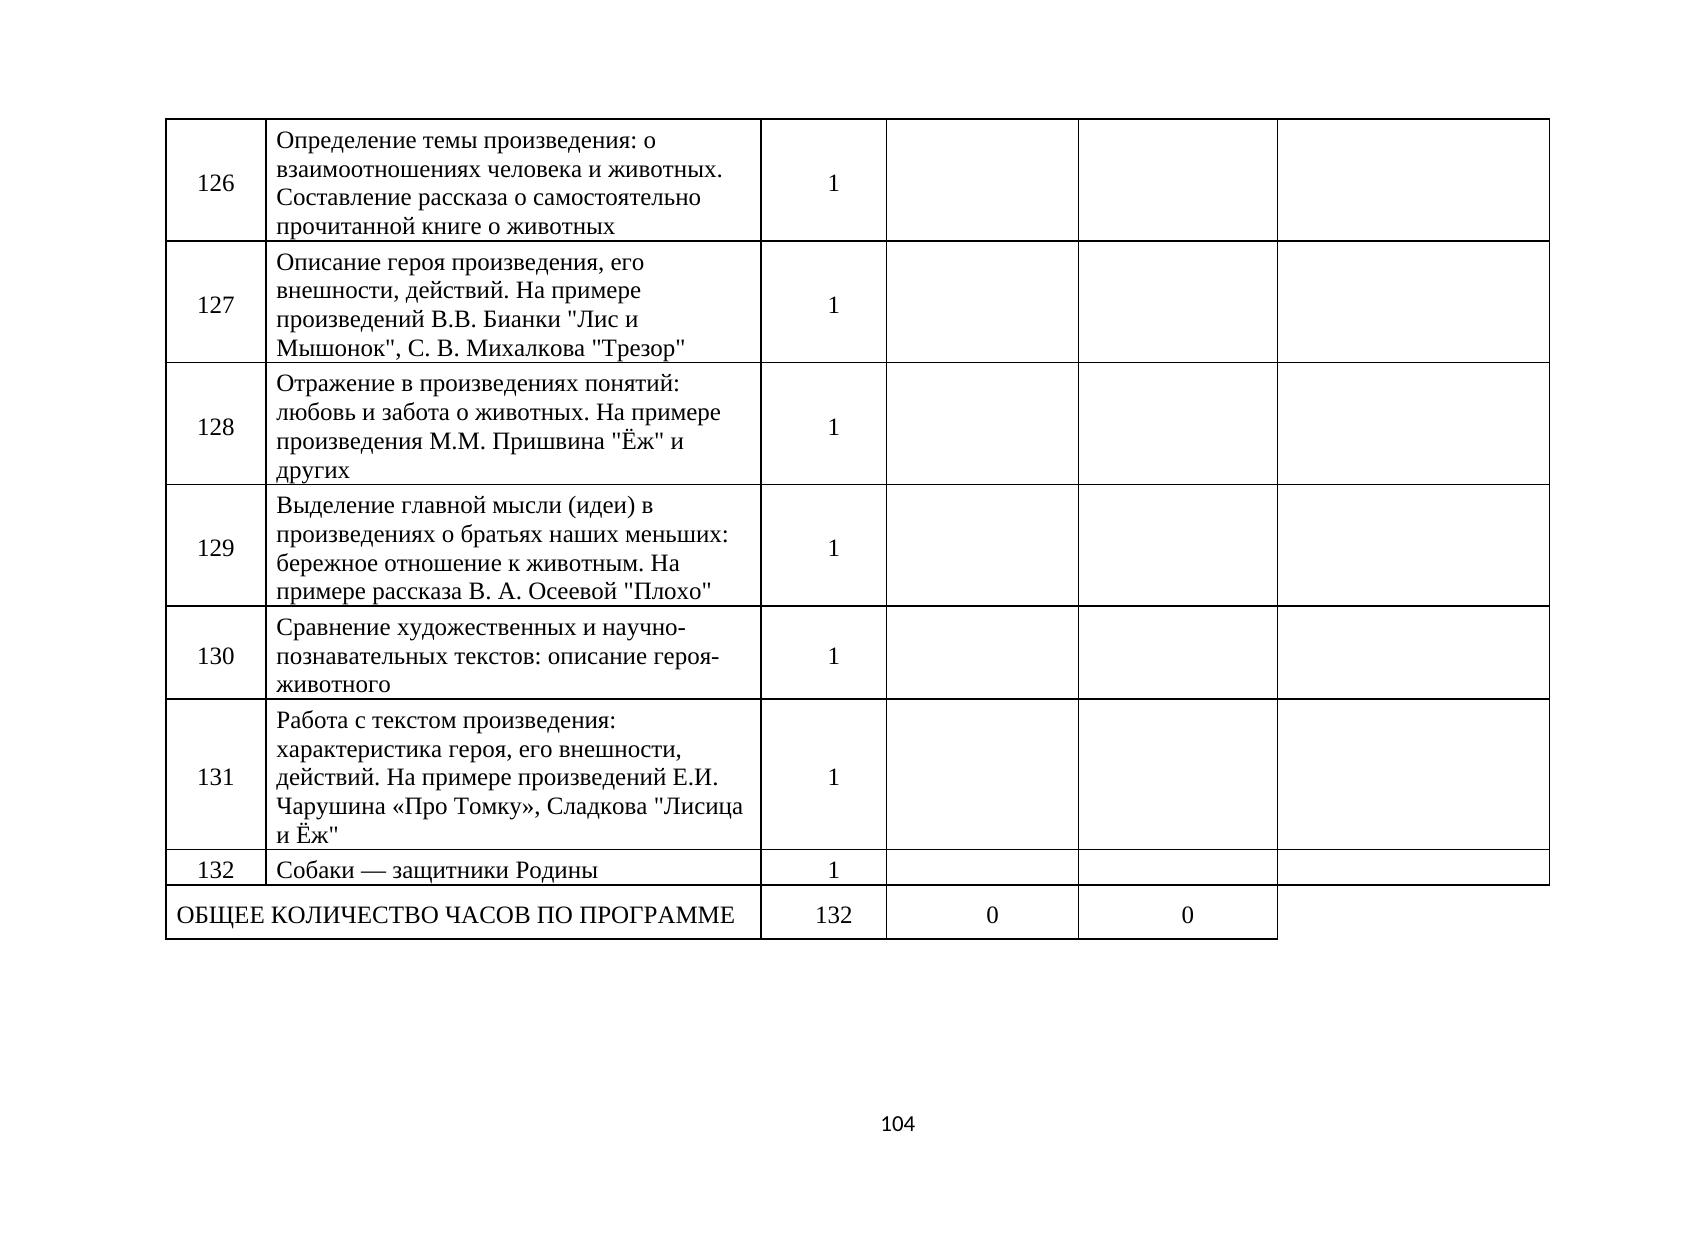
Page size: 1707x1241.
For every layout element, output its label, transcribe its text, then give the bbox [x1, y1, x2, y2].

table_cell Отражение в произведениях понятий: любовь и забота о животных. На примере произведения М.М. Пришвина "Ёж" и других [267, 363, 760, 483]
table_cell [1278, 242, 1549, 362]
table_cell 132 [762, 886, 886, 938]
table_cell [887, 242, 1078, 362]
table_cell 131 [167, 700, 265, 849]
table_cell [887, 700, 1078, 849]
table_cell [1079, 485, 1277, 605]
table_cell 127 [167, 242, 265, 362]
table_cell [1079, 120, 1277, 240]
table_cell [1278, 120, 1549, 240]
table_cell 130 [167, 607, 265, 698]
table_cell Собаки — защитники Родины [267, 850, 760, 884]
table_cell Сравнение художественных и научно-познавательных текстов: описание героя-животного [267, 607, 760, 698]
table_cell [1079, 607, 1277, 698]
table_cell 1 [762, 850, 886, 884]
table_cell 0 [1079, 886, 1277, 938]
table_cell Определение темы произведения: о взаимоотношениях человека и животных. Составление рассказа о самостоятельно прочитанной книге о животных [267, 120, 760, 240]
table_cell 1 [762, 485, 886, 605]
table_cell 1 [762, 607, 886, 698]
table_cell 132 [167, 850, 265, 884]
table_cell [1278, 700, 1549, 849]
table_cell 126 [167, 120, 265, 240]
table_cell [1079, 850, 1277, 884]
table_cell ОБЩЕЕ КОЛИЧЕСТВО ЧАСОВ ПО ПРОГРАММЕ [167, 886, 760, 938]
table_cell [1278, 850, 1549, 884]
table_cell 1 [762, 363, 886, 483]
table_cell [1079, 700, 1277, 849]
table_cell [887, 363, 1078, 483]
table_cell Работа с текстом произведения: характеристика героя, его внешности, действий. На примере произведений Е.И. Чарушина «Про Томку», Сладкова "Лисица и Ёж" [267, 700, 760, 849]
table_cell [887, 607, 1078, 698]
table_cell [887, 120, 1078, 240]
table_cell 1 [762, 700, 886, 849]
table_cell 1 [762, 242, 886, 362]
table_cell 129 [167, 485, 265, 605]
table_cell Выделение главной мысли (идеи) в произведениях о братьях наших меньших: бережное отношение к животным. На примере рассказа В. А. Осеевой "Плохо" [267, 485, 760, 605]
table_cell [1278, 363, 1549, 483]
table_cell [1278, 485, 1549, 605]
table_cell [887, 485, 1078, 605]
table_cell 128 [167, 363, 265, 483]
table_cell [887, 850, 1078, 884]
table_cell 1 [762, 120, 886, 240]
table_cell 0 [887, 886, 1078, 938]
table_cell Описание героя произведения, его внешности, действий. На примере произведений В.В. Бианки "Лис и Мышонок", С. В. Михалкова "Трезор" [267, 242, 760, 362]
table_cell [1079, 363, 1277, 483]
table_cell [1278, 607, 1549, 698]
table_cell [1079, 242, 1277, 362]
